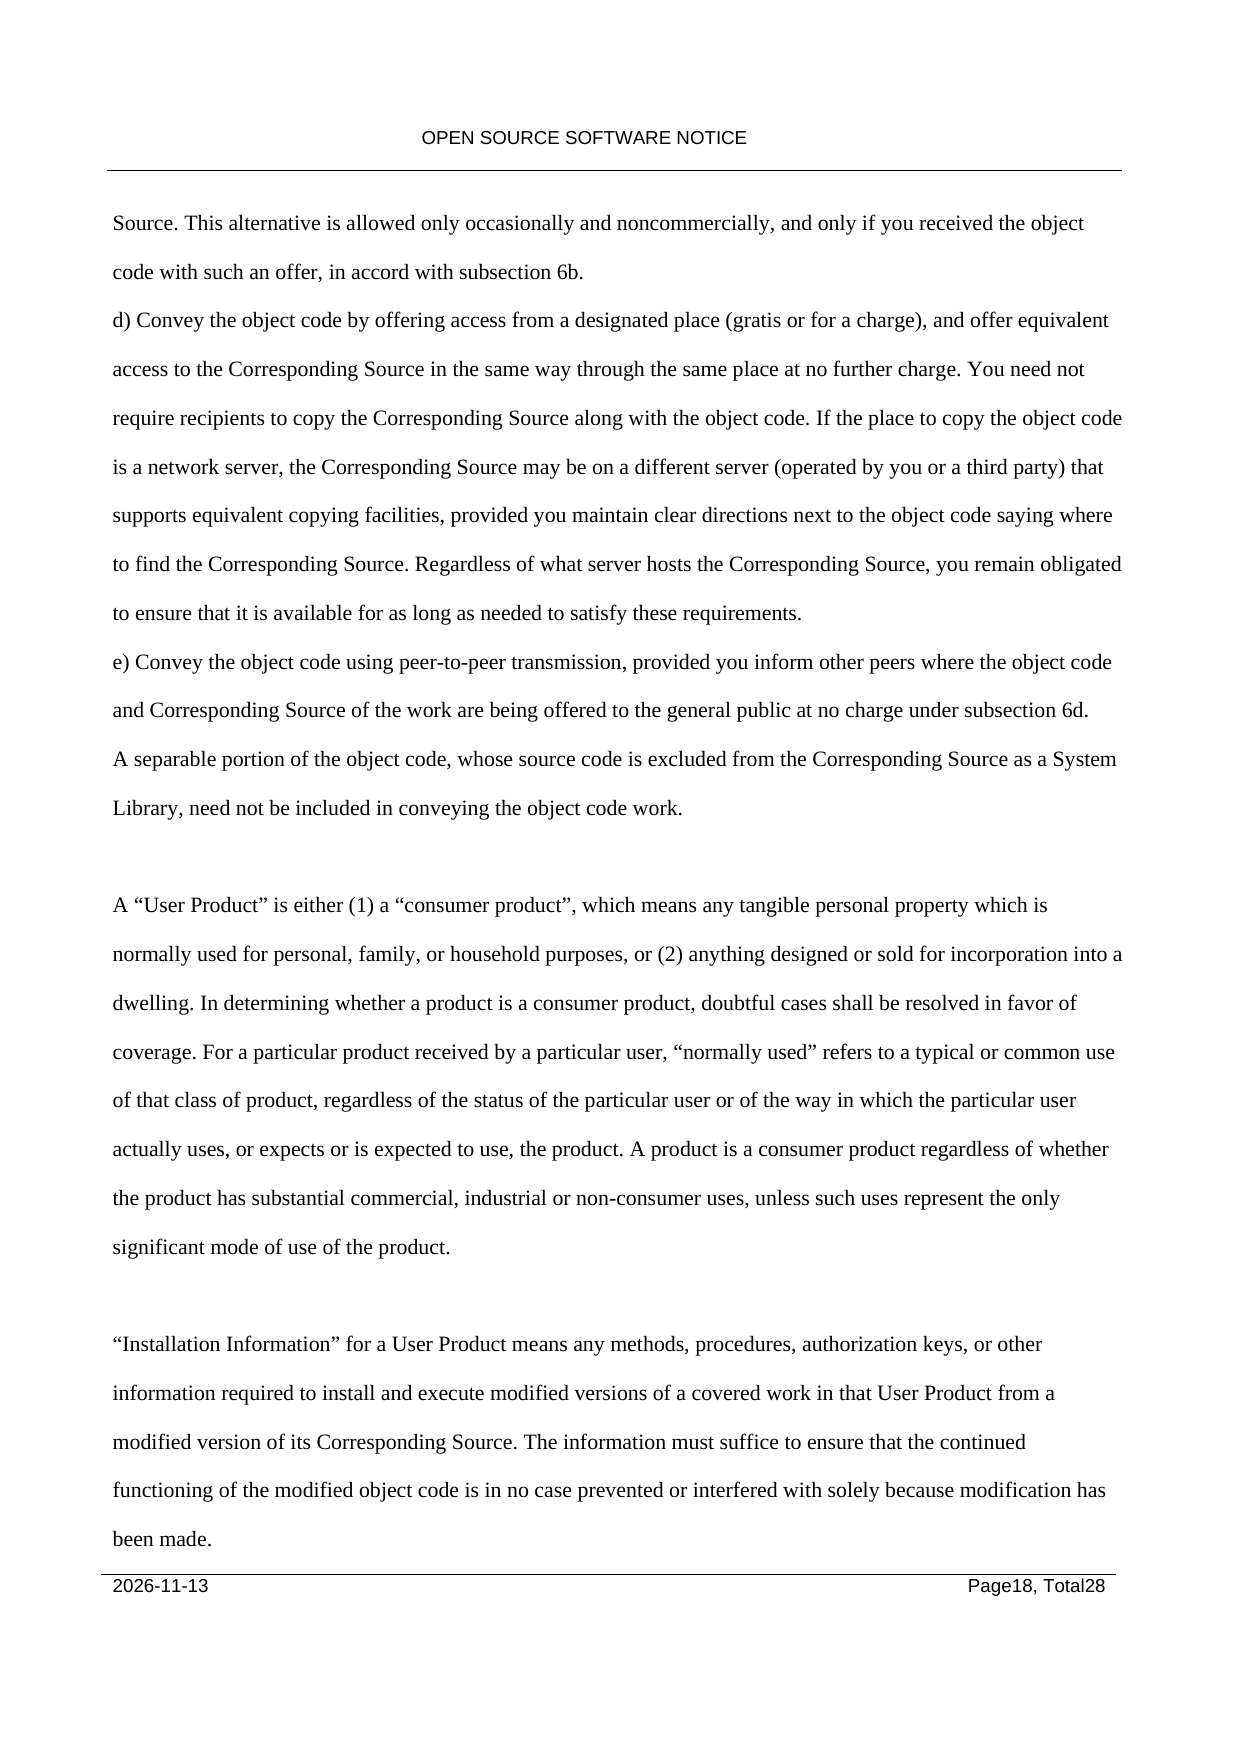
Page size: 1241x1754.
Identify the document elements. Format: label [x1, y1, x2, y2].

text [112, 206, 1128, 1555]
